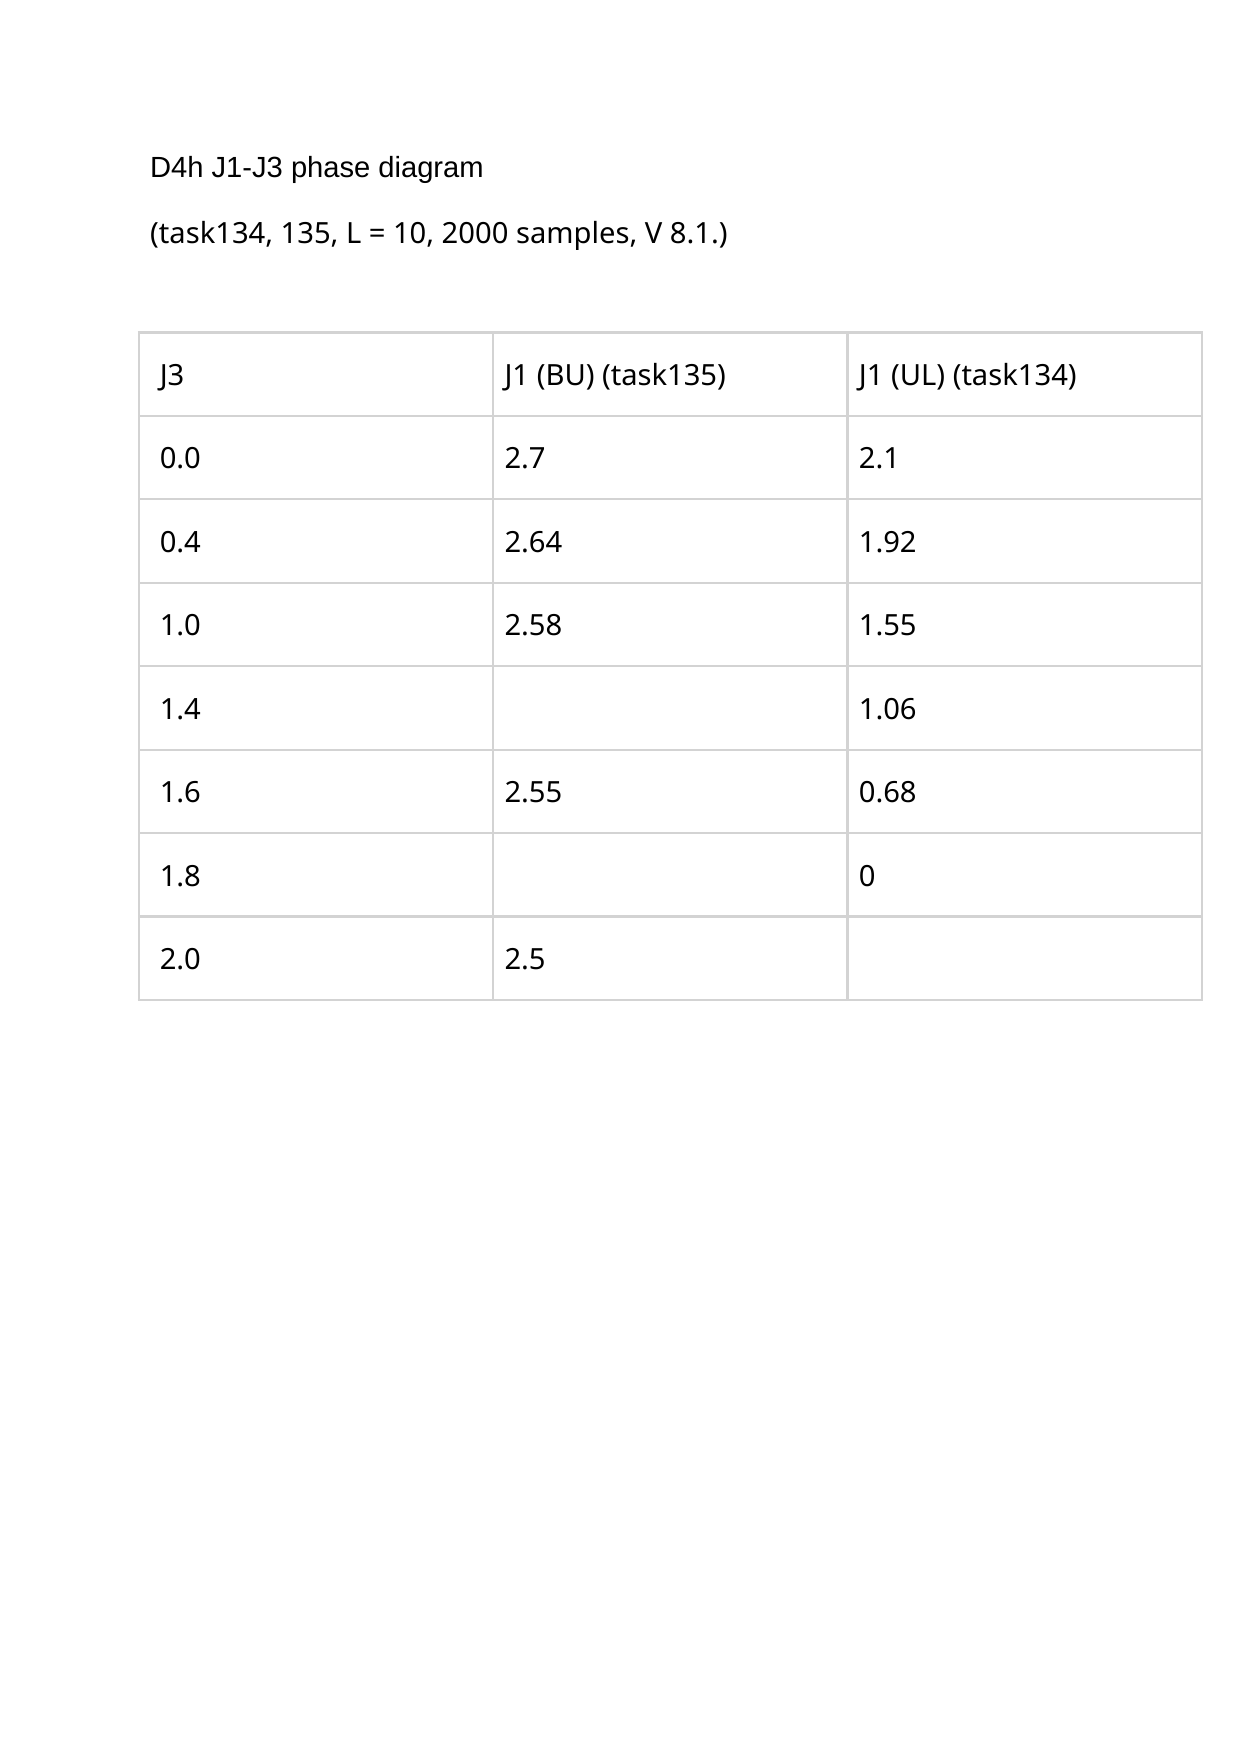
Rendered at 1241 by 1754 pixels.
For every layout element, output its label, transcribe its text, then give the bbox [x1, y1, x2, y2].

table_cell 1.8 [140, 834, 492, 915]
table_cell 1.4 [140, 667, 492, 748]
table_cell 2.0 [140, 918, 492, 999]
table_header J1 (BU) (task135) [494, 334, 846, 415]
table_cell 0.68 [849, 751, 1201, 832]
table_cell [849, 918, 1201, 999]
table_header J1 (UL) (task134) [849, 334, 1201, 415]
table_cell 2.64 [494, 500, 846, 582]
table_cell [494, 834, 846, 915]
table_cell 0 [849, 834, 1201, 915]
table_cell 2.55 [494, 751, 846, 832]
table_header J3 [140, 334, 492, 415]
table_cell 2.5 [494, 918, 846, 999]
table_cell 2.58 [494, 584, 846, 665]
table_cell 0.0 [140, 417, 492, 498]
table_cell 2.7 [494, 417, 846, 498]
table_cell 0.4 [140, 500, 492, 582]
table_cell 1.06 [849, 667, 1201, 748]
table_cell 1.0 [140, 584, 492, 665]
table_cell 1.6 [140, 751, 492, 832]
table_cell 1.55 [849, 584, 1201, 665]
table_cell 1.92 [849, 500, 1201, 582]
table_cell 2.1 [849, 417, 1201, 498]
text D4h J1-J3 phase diagram [150, 150, 1090, 183]
table_cell [494, 667, 846, 748]
text (task134, 135, L = 10, 2000 samples, V 8.1.) [150, 212, 1090, 252]
